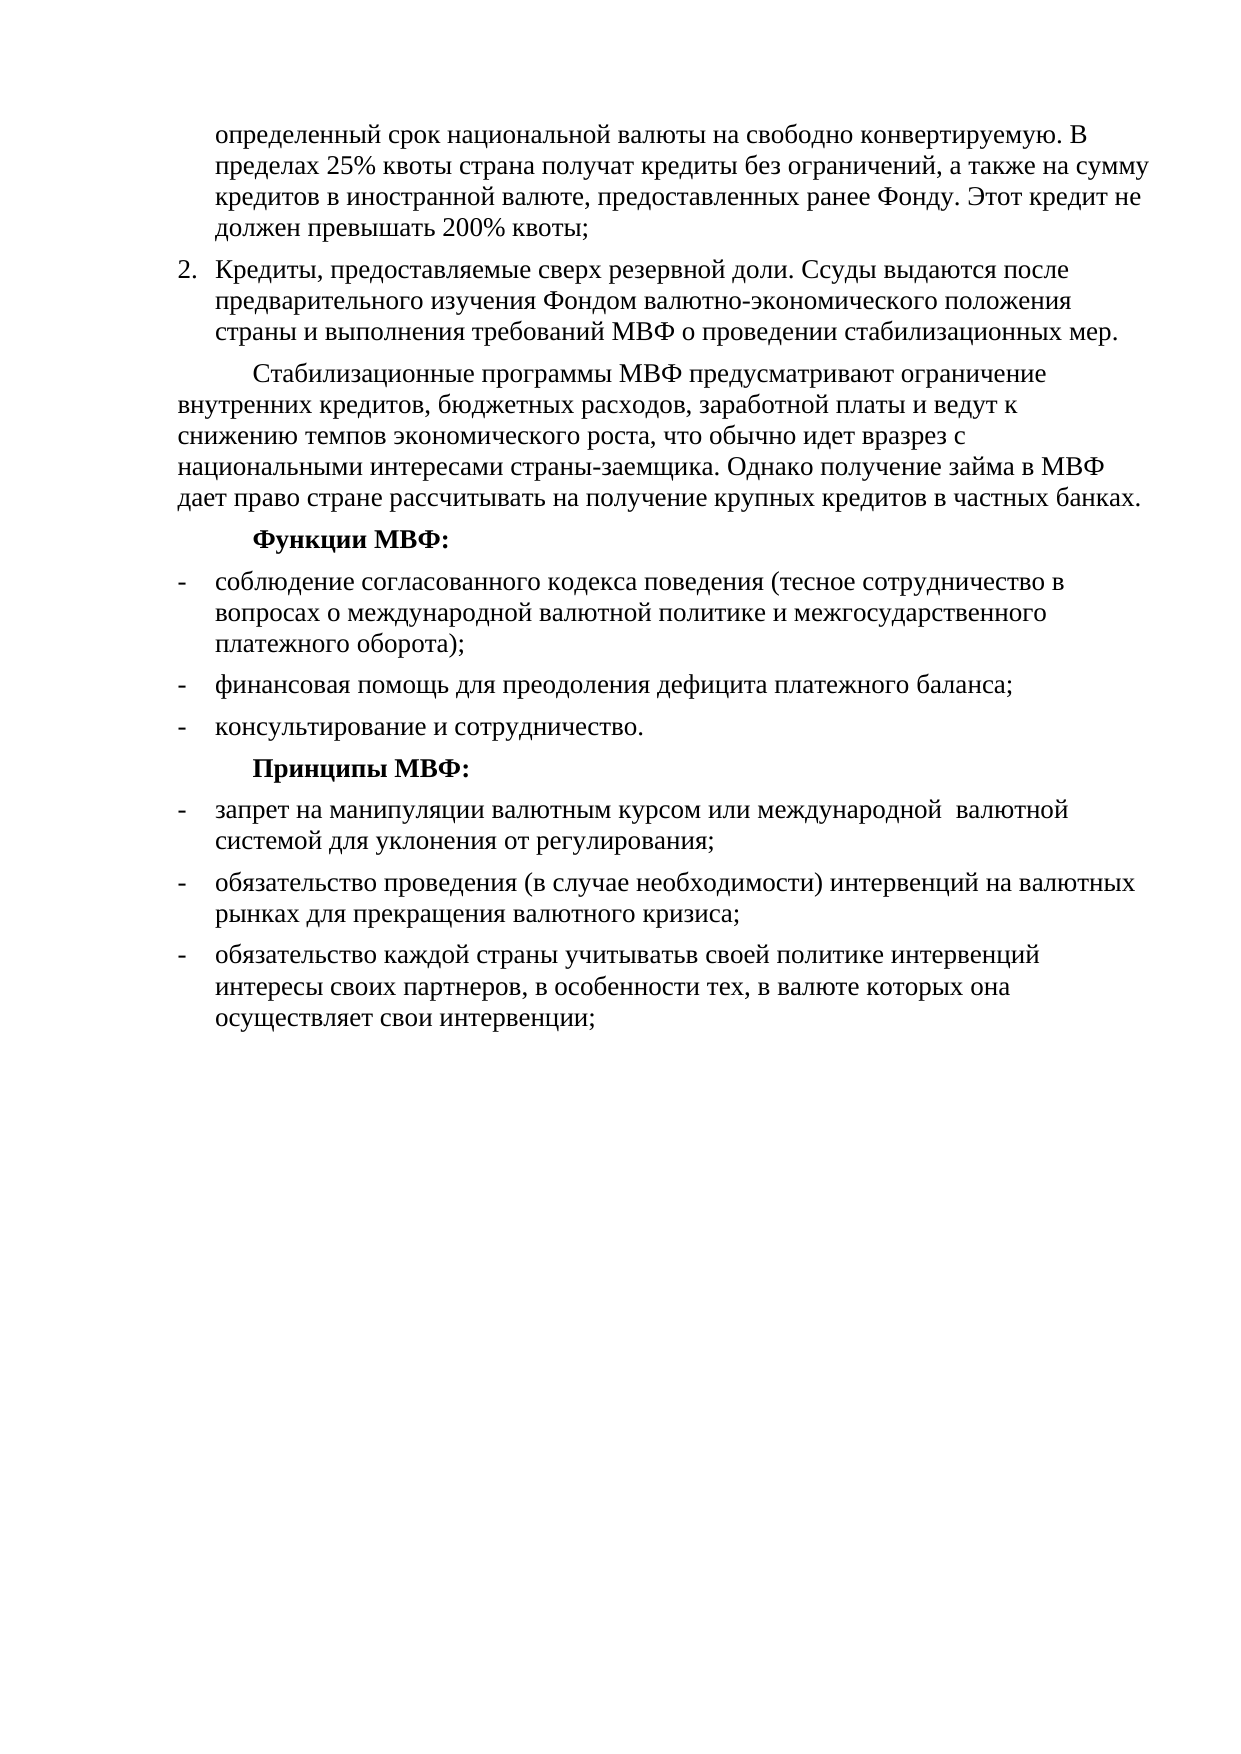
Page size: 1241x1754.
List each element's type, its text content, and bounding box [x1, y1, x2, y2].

list соблюдение согласованного кодекса поведения (тесное сотрудничество в вопросах о международной валютной политике и межгосударственного платежного оборота); [177, 565, 1152, 658]
list Кредиты, предоставляемые сверх резервной доли. Ссуды выдаются после предварительного изучения Фондом валютно-экономического положения страны и выполнения требований МВФ о проведении стабилизационных мер. [177, 253, 1152, 347]
list финансовая помощь для преодоления дефицита платежного баланса; [177, 668, 1152, 700]
text Стабилизационные программы МВФ предусматривают ограничение внутренних кредитов, бюджетных расходов, заработной платы и ведут к снижению темпов экономического роста, что обычно идет вразрез с национальными интересами страны-заемщика. Однако получение займа в МВФ дает право стране рассчитывать на получение крупных кредитов в частных банках. [177, 357, 1152, 513]
list обязательство проведения (в случае необходимости) интервенций на валютных рынках для прекращения валютного кризиса; [177, 866, 1152, 928]
list консультирование и сотрудничество. [177, 710, 1152, 741]
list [177, 118, 1152, 243]
text Функции МВФ: [177, 523, 1152, 554]
text Принципы МВФ: [177, 752, 1152, 783]
list обязательство каждой страны учитыватьв своей политике интервенций интересы своих партнеров, в особенности тех, в валюте которых она осуществляет свои интервенции; [177, 939, 1152, 1032]
list запрет на манипуляции валютным курсом или международной валютной системой для уклонения от регулирования; [177, 793, 1152, 856]
